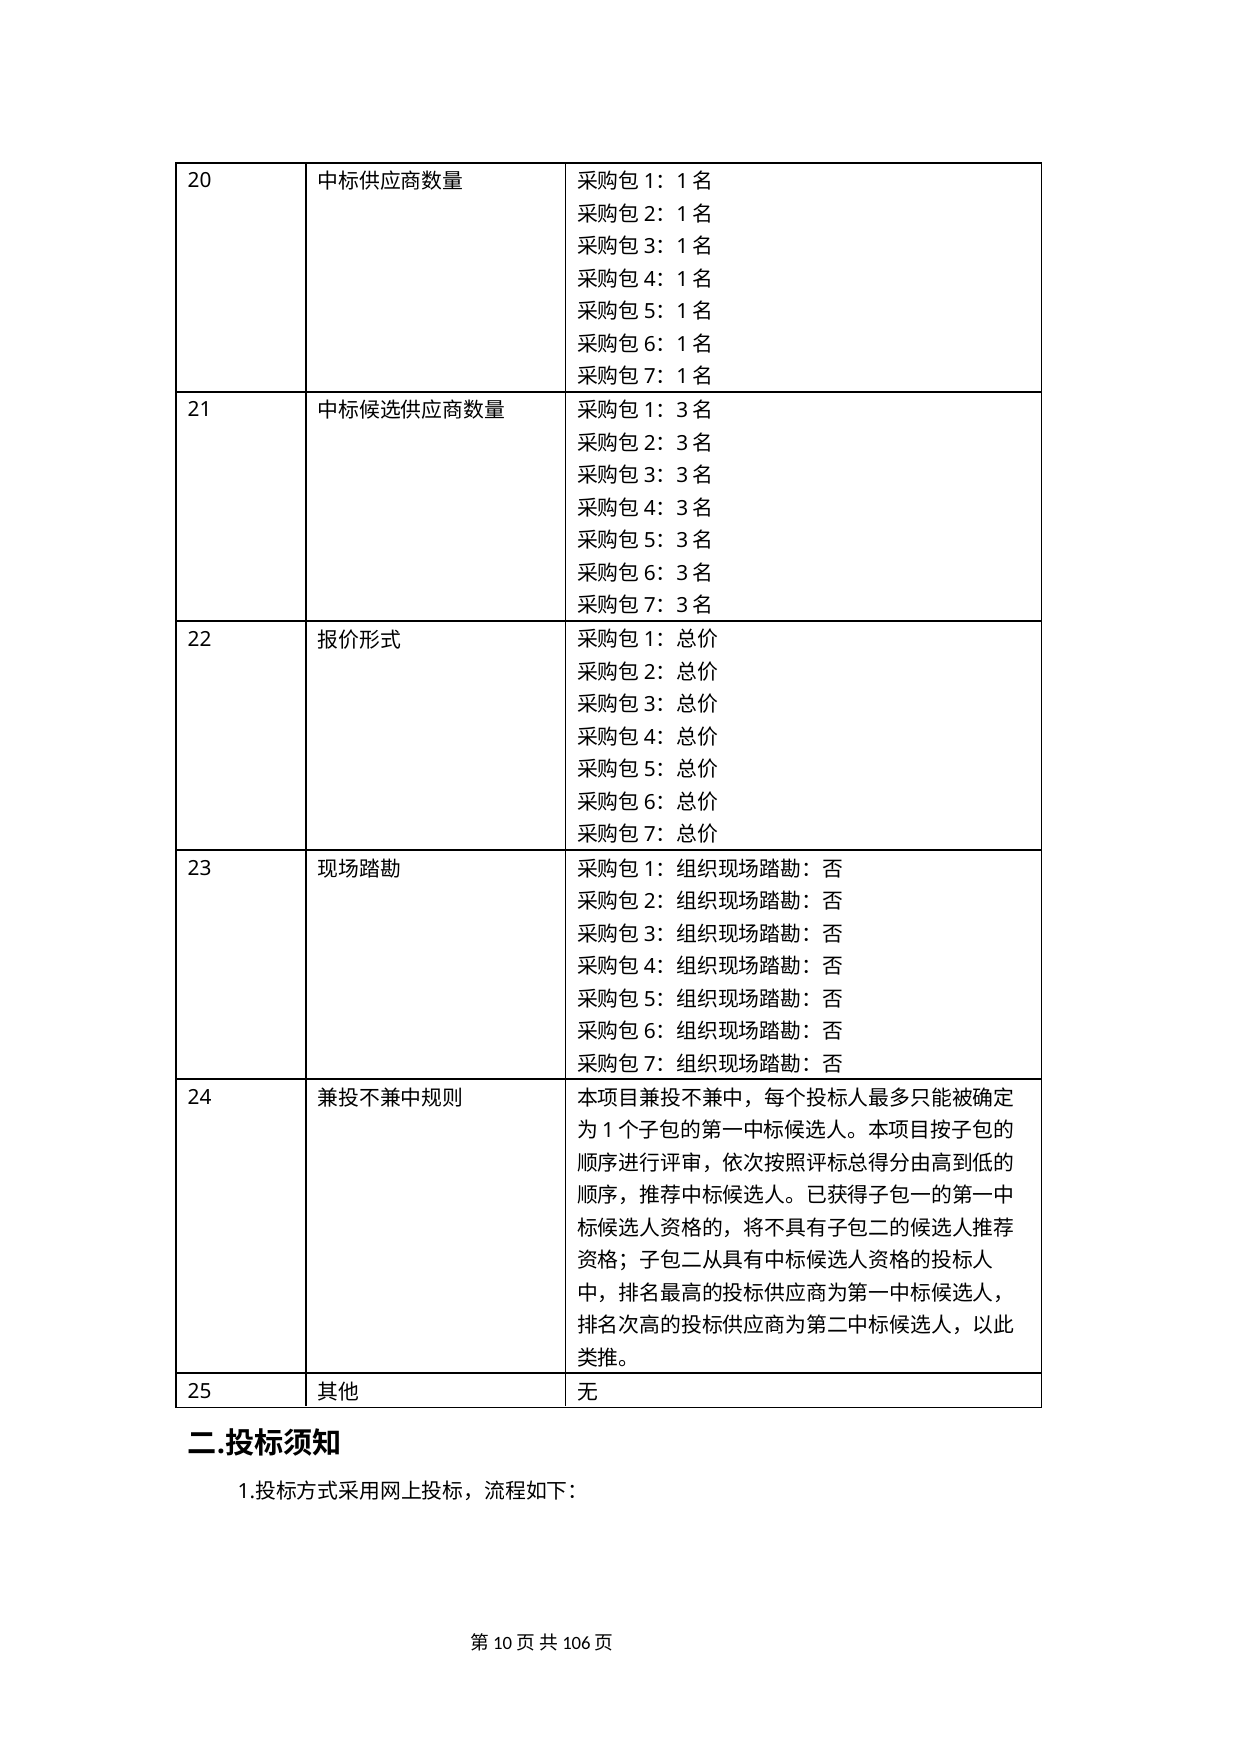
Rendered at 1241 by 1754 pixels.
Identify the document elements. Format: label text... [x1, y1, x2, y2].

table_cell 采购包1：3名 采购包2：3名 采购包3：3名 采购包4：3名 采购包5：3名 采购包6：3名 采购包7：3名 [566, 393, 1041, 620]
table_cell 22 [177, 622, 305, 849]
table_cell 本项目兼投不兼中，每个投标人最多只能被确定为1个子包的第一中标候选人。本项目按子包的顺序进行评审，依次按照评标总得分由高到低的顺序，推荐中标候选人。已获得子包一的第一中标候选人资格的，将不具有子包二的候选人推荐资格；子包二从具有中标候选人资格的投标人中，排名最高的投标供应商为第一中标候选人，排名次高的投标供应商为第二中标候选人，以此类推。 [566, 1080, 1041, 1372]
table_cell 无 [566, 1374, 1041, 1406]
table_cell 现场踏勘 [307, 851, 565, 1078]
table_cell 25 [177, 1374, 305, 1406]
table_cell 兼投不兼中规则 [307, 1080, 565, 1372]
table_cell 采购包1：总价 采购包2：总价 采购包3：总价 采购包4：总价 采购包5：总价 采购包6：总价 采购包7：总价 [566, 622, 1041, 849]
table_cell 采购包1：1名 采购包2：1名 采购包3：1名 采购包4：1名 采购包5：1名 采购包6：1名 采购包7：1名 [566, 164, 1041, 391]
table_cell 23 [177, 851, 305, 1078]
table_cell 报价形式 [307, 622, 565, 849]
table_cell 中标供应商数量 [307, 164, 565, 391]
table_cell 20 [177, 164, 305, 391]
table_cell 21 [177, 393, 305, 620]
text 二.投标须知 [187, 1408, 1053, 1473]
table_cell 其他 [307, 1374, 565, 1406]
table_cell 采购包1：组织现场踏勘：否 采购包2：组织现场踏勘：否 采购包3：组织现场踏勘：否 采购包4：组织现场踏勘：否 采购包5：组织现场踏勘：否 采购包6：组织现场踏勘：否 采购包7：组织现场踏勘：否 [566, 851, 1041, 1078]
table_cell 24 [177, 1080, 305, 1372]
table_cell 中标候选供应商数量 [307, 393, 565, 620]
text 1.投标方式采用网上投标，流程如下： [187, 1473, 1053, 1505]
